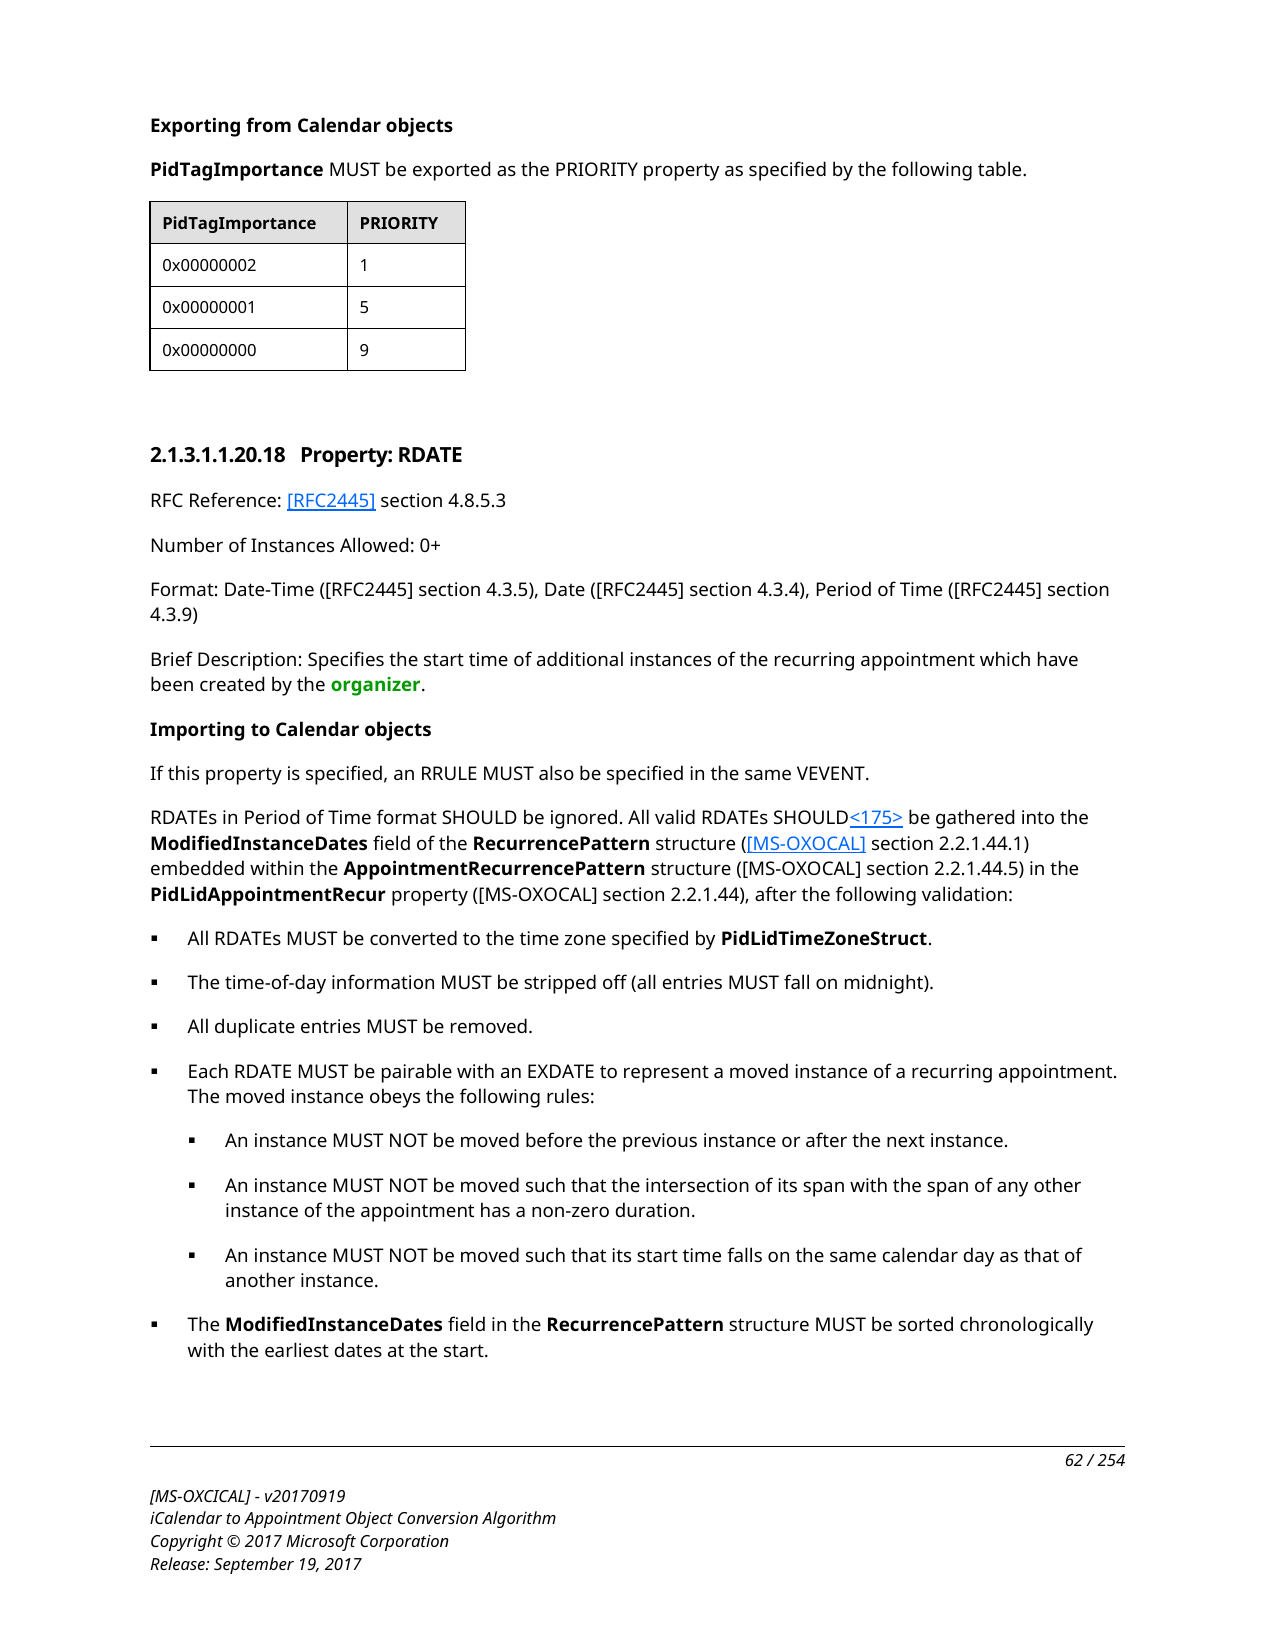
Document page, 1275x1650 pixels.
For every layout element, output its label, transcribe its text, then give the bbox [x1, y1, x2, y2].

text Format: Date-Time ([RFC2445] section 4.3.5), Date ([RFC2445] section 4.3.4), Period of Time ([RFC2445] section 4.3.9) [150, 576, 1125, 627]
text Exporting from Calendar objects [150, 112, 1125, 138]
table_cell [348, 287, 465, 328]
text PidTagImportance MUST be exported as the PRIORITY property as specified by the following table. [150, 157, 1125, 182]
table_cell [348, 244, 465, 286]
list An instance MUST NOT be moved such that the intersection of its span with the span of any other instance of the appointment has a non-zero duration. [187, 1172, 1125, 1223]
list An instance MUST NOT be moved before the previous instance or after the next instance. [187, 1128, 1125, 1153]
list The ModifiedInstanceDates field in the RecurrencePattern structure MUST be sorted chronologically with the earliest dates at the start. [150, 1312, 1125, 1363]
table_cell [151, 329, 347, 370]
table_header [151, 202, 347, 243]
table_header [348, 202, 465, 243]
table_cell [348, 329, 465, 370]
list An instance MUST NOT be moved such that its start time falls on the same calendar day as that of another instance. [187, 1242, 1125, 1293]
text Importing to Calendar objects [150, 716, 1125, 741]
text RDATEs in Period of Time format SHOULD be ignored. All valid RDATEs SHOULD<175> be gathered into the ModifiedInstanceDates field of the RecurrencePattern structure ([MS-OXOCAL] section 2.2.1.44.1) embedded within the AppointmentRecurrencePattern structure ([MS-OXOCAL] section 2.2.1.44.5) in the PidLidAppointmentRecur property ([MS-OXOCAL] section 2.2.1.44), after the following validation: [150, 804, 1125, 906]
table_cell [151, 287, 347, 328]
list All duplicate entries MUST be removed. [150, 1014, 1125, 1039]
list All RDATEs MUST be converted to the time zone specified by PidLidTimeZoneStruct. [150, 925, 1125, 951]
list Each RDATE MUST be pairable with an EXDATE to represent a moved instance of a recurring appointment. The moved instance obeys the following rules: [150, 1058, 1125, 1109]
text Number of Instances Allowed: 0+ [150, 532, 1125, 557]
text RFC Reference: [RFC2445] section 4.8.5.3 [150, 488, 1125, 513]
list The time-of-day information MUST be stripped off (all entries MUST fall on midnight). [150, 969, 1125, 995]
text Brief Description: Specifies the start time of additional instances of the recurring appointment which have been created by the organizer. [150, 646, 1125, 697]
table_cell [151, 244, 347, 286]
subtitle Property: RDATE [150, 441, 1125, 469]
text If this property is specified, an RRULE MUST also be specified in the same VEVENT. [150, 760, 1125, 786]
